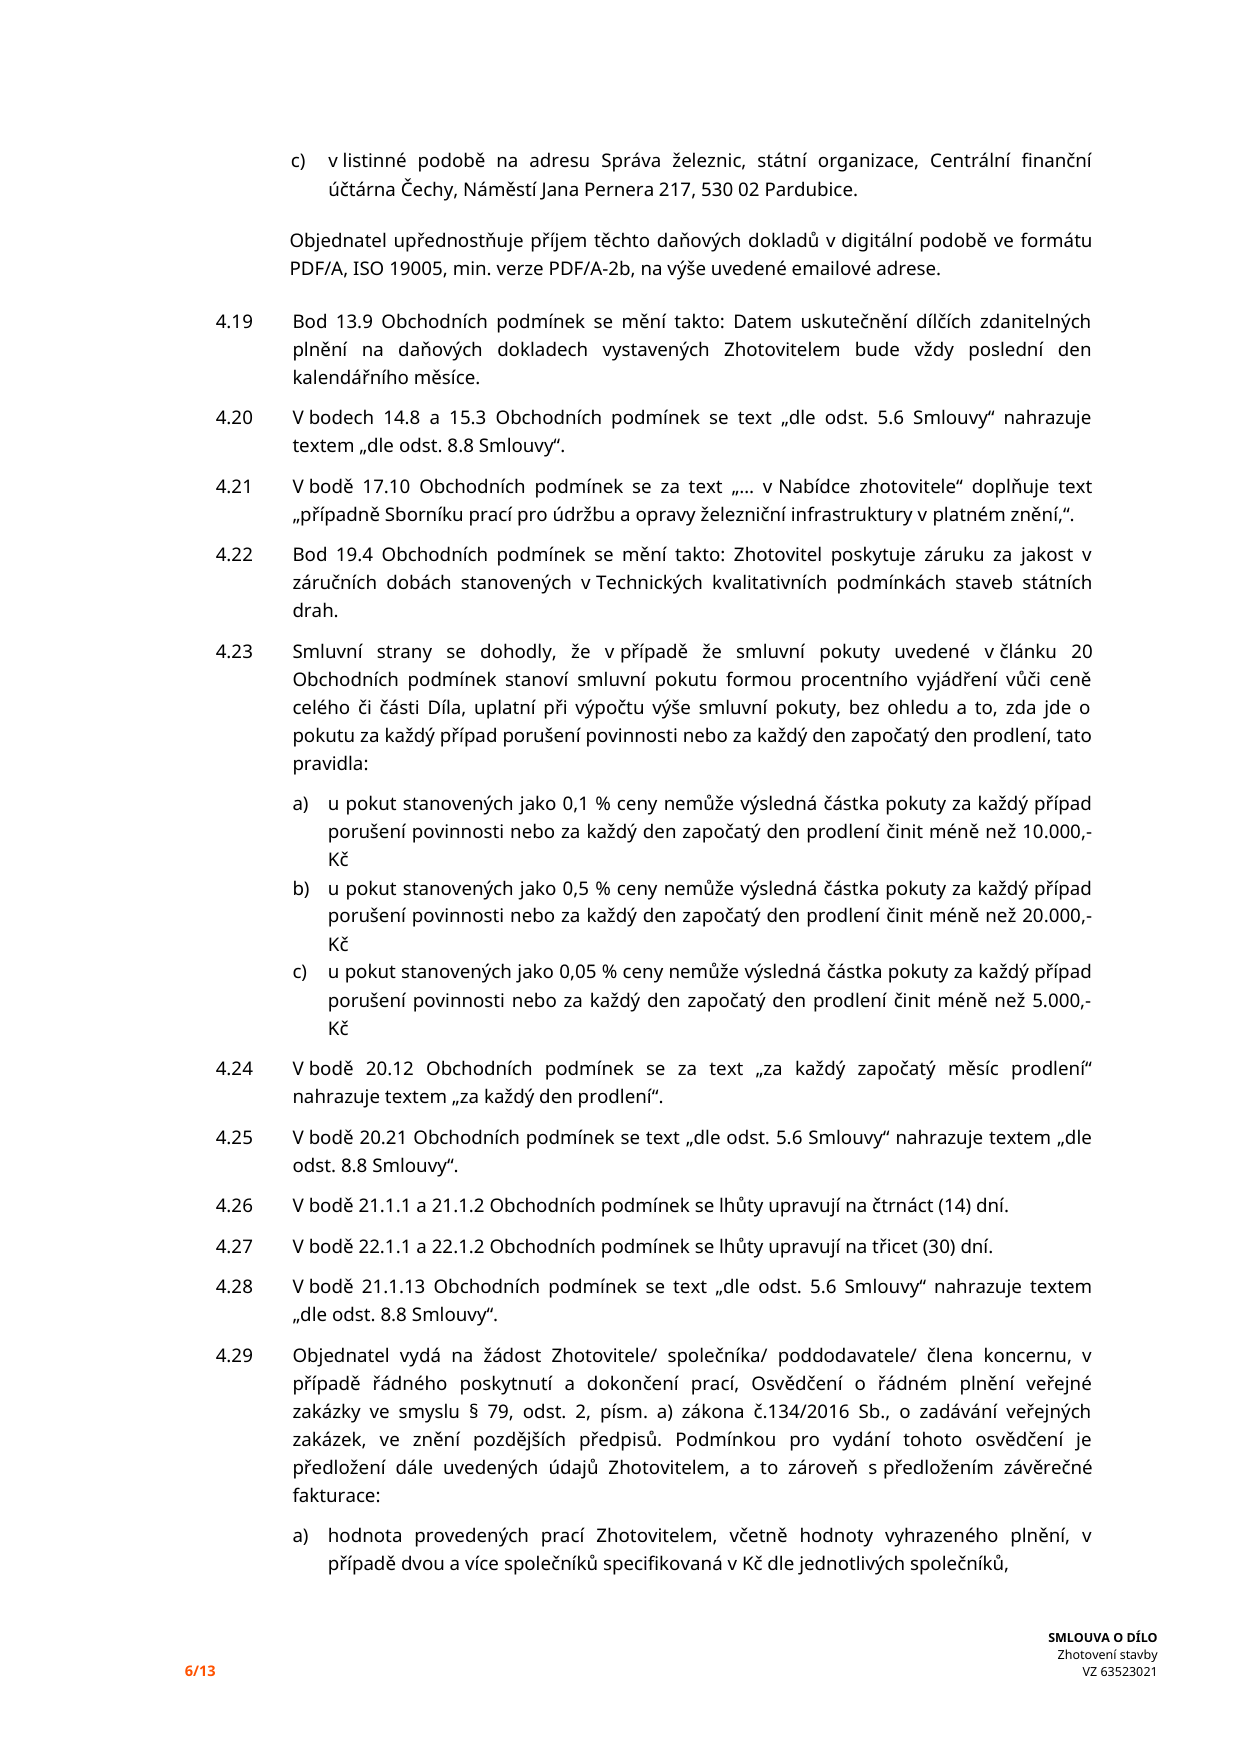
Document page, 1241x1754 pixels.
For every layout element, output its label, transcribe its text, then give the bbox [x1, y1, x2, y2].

text V bodě 17.10 Obchodních podmínek se za text „… v Nabídce zhotovitele“ doplňuje text „případně Sborníku prací pro údržbu a opravy železniční infrastruktury v platném znění,“. [216, 473, 1093, 527]
text V bodě 21.1.1 a 21.1.2 Obchodních podmínek se lhůty upravují na čtrnáct (14) dní. [216, 1192, 1093, 1218]
text V bodě 21.1.13 Obchodních podmínek se text „dle odst. 5.6 Smlouvy“ nahrazuje textem „dle odst. 8.8 Smlouvy“. [216, 1273, 1093, 1327]
text Bod 13.9 Obchodních podmínek se mění takto: Datem uskutečnění dílčích zdanitelných plnění na daňových dokladech vystavených Zhotovitelem bude vždy poslední den kalendářního měsíce. [216, 308, 1093, 389]
text Bod 19.4 Obchodních podmínek se mění takto: Zhotovitel poskytuje záruku za jakost v záručních dobách stanovených v Technických kvalitativních podmínkách staveb státních drah. [216, 542, 1093, 623]
text Objednatel vydá na žádost Zhotovitele/ společníka/ poddodavatele/ člena koncernu, v případě řádného poskytnutí a dokončení prací, Osvědčení o řádném plnění veřejné zakázky ve smyslu § 79, odst. 2, písm. a) zákona č.134/2016 Sb., o zadávání veřejných zakázek, ve znění pozdějších předpisů. Podmínkou pro vydání tohoto osvědčení je předložení dále uvedených údajů Zhotovitelem, a to zároveň s předložením závěrečné fakturace: [216, 1342, 1093, 1508]
text Objednatel upřednostňuje příjem těchto daňových dokladů v digitální podobě ve formátu PDF/A, ISO 19005, min. verze PDF/A-2b, na výše uvedené emailové adrese. [289, 227, 1093, 280]
text V bodech 14.8 a 15.3 Obchodních podmínek se text „dle odst. 5.6 Smlouvy“ nahrazuje textem „dle odst. 8.8 Smlouvy“. [216, 404, 1093, 458]
text V bodě 22.1.1 a 22.1.2 Obchodních podmínek se lhůty upravují na třicet (30) dní. [216, 1233, 1093, 1258]
list v listinné podobě na adresu Správa železnic, státní organizace, Centrální finanční účtárna Čechy, Náměstí Jana Pernera 217, 530 02 Pardubice. [291, 147, 1093, 202]
text V bodě 20.12 Obchodních podmínek se za text „za každý započatý měsíc prodlení“ nahrazuje textem „za každý den prodlení“. [216, 1055, 1093, 1109]
list hodnota provedených prací Zhotovitelem, včetně hodnoty vyhrazeného plnění, v případě dvou a více společníků specifikovaná v Kč dle jednotlivých společníků, [292, 1523, 1093, 1576]
text u pokut stanovených jako 0,05 % ceny nemůže výsledná částka pokuty za každý případ porušení povinnosti nebo za každý den započatý den prodlení činit méně než 5.000,- Kč [292, 959, 1093, 1040]
text u pokut stanovených jako 0,5 % ceny nemůže výsledná částka pokuty za každý případ porušení povinnosti nebo za každý den započatý den prodlení činit méně než 20.000,- Kč [292, 875, 1093, 956]
list u pokut stanovených jako 0,1 % ceny nemůže výsledná částka pokuty za každý případ porušení povinnosti nebo za každý den započatý den prodlení činit méně než 10.000,- Kč [292, 791, 1093, 872]
text Smluvní strany se dohodly, že v případě že smluvní pokuty uvedené v článku 20 Obchodních podmínek stanoví smluvní pokutu formou procentního vyjádření vůči ceně celého či části Díla, uplatní při výpočtu výše smluvní pokuty, bez ohledu a to, zda jde o pokutu za každý případ porušení povinnosti nebo za každý den započatý den prodlení, tato pravidla: [216, 638, 1093, 776]
text V bodě 20.21 Obchodních podmínek se text „dle odst. 5.6 Smlouvy“ nahrazuje textem „dle odst. 8.8 Smlouvy“. [216, 1124, 1093, 1177]
